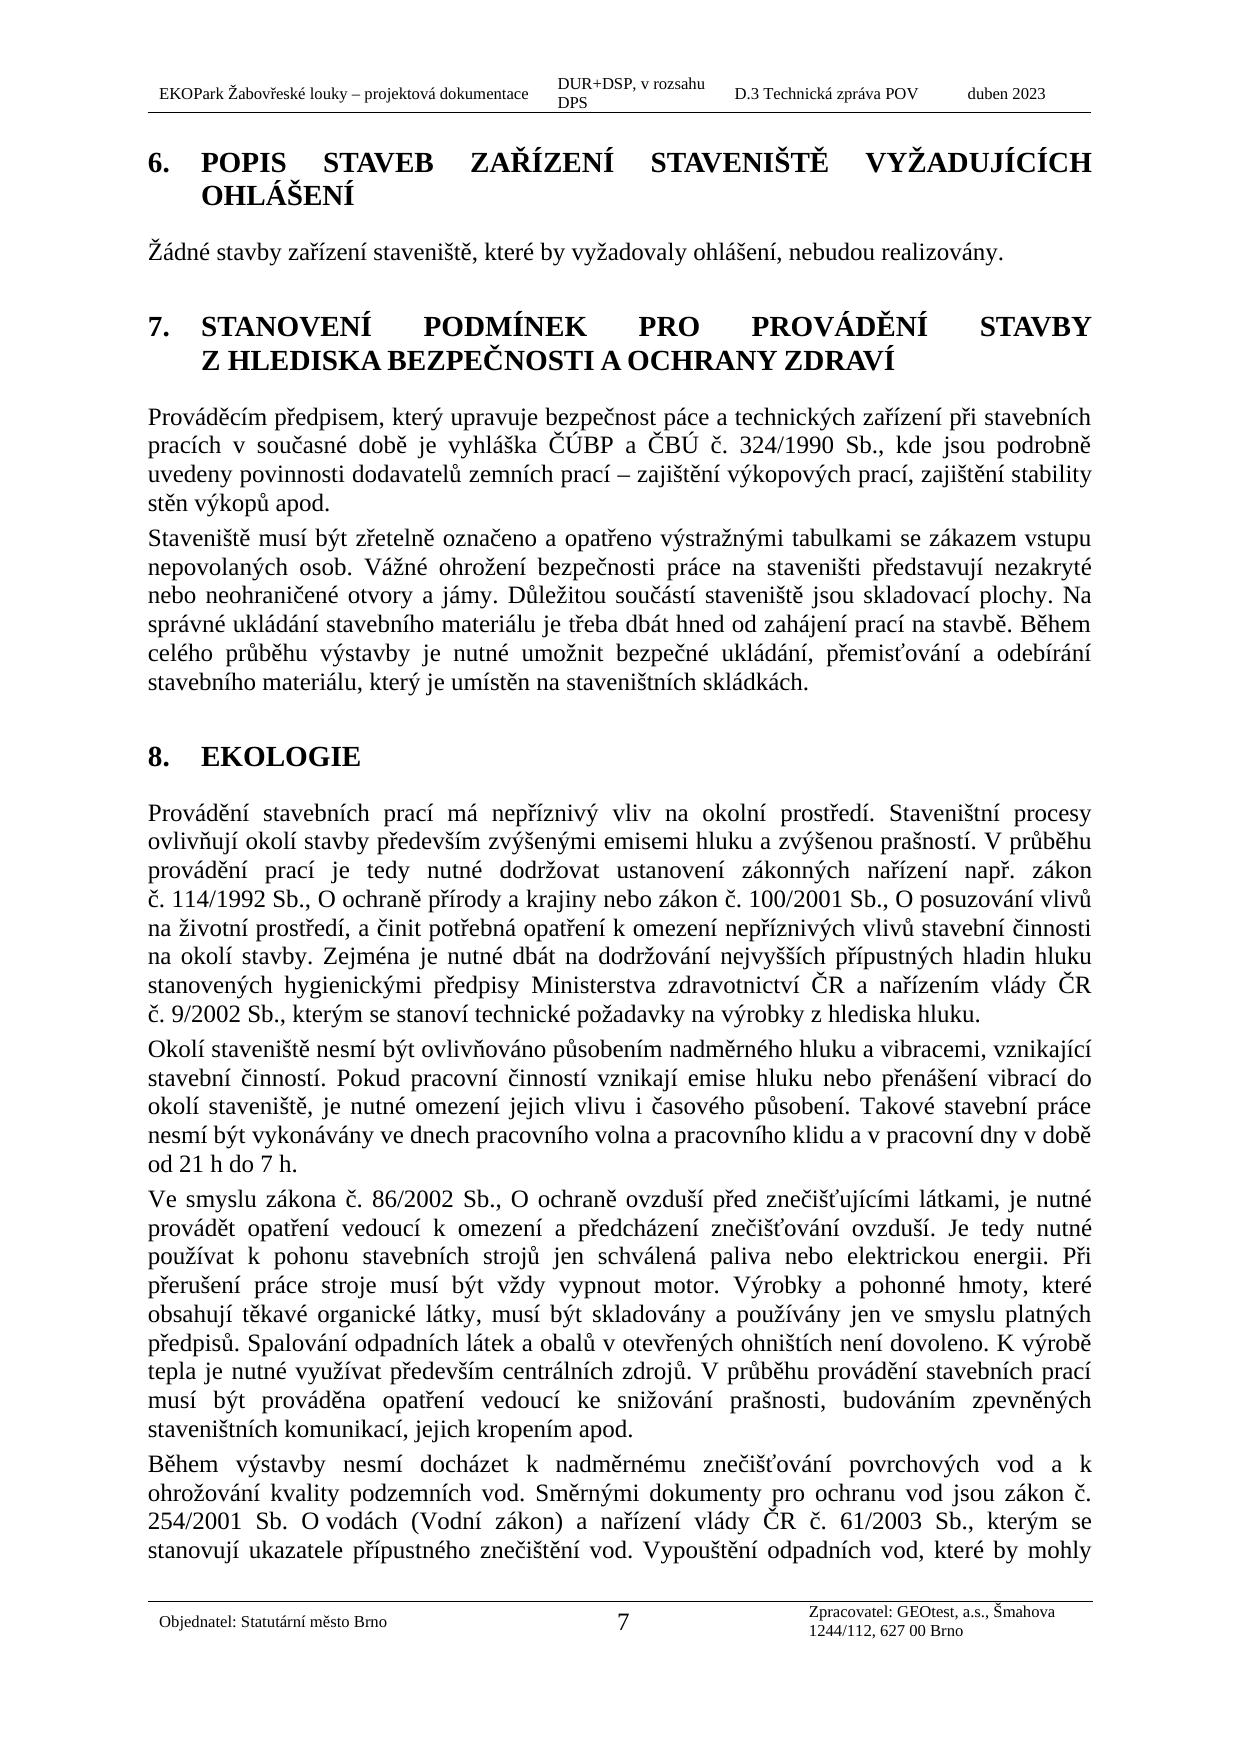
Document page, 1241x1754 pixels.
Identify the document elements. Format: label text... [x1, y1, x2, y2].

text Okolí staveniště nesmí být ovlivňováno působením nadměrného hluku a vibracemi, vznikající stavební činností. Pokud pracovní činností vznikají emise hluku nebo přenášení vibrací do okolí staveniště, je nutné omezení jejich vlivu i časového působení. Takové stavební práce nesmí být vykonávány ve dnech pracovního volna a pracovního klidu a v pracovní dny v době od 21 h do 7 h. [148, 1034, 1092, 1178]
subtitle Ekologie [148, 739, 1092, 773]
text Prováděcím předpisem, který upravuje bezpečnost páce a technických zařízení při stavebních pracích v současné době je vyhláška ČÚBP a ČBÚ č. 324/1990 Sb., kde jsou podrobně uvedeny povinnosti dodavatelů zemních prací – zajištění výkopových prací, zajištění stability stěn výkopů apod. [148, 402, 1092, 517]
subtitle Stanovení podmínek pro provádění stavby z hlediska bezpečnosti a ochrany zdraví [148, 309, 1092, 377]
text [148, 1449, 1092, 1564]
text Žádné stavby zařízení staveniště, které by vyžadovaly ohlášení, nebudou realizovány. [148, 237, 1092, 266]
text Provádění stavebních prací má nepříznivý vliv na okolní prostředí. Staveništní procesy ovlivňují okolí stavby především zvýšenými emisemi hluku a zvýšenou prašností. V průběhu provádění prací je tedy nutné dodržovat ustanovení zákonných nařízení např. zákon č. 114/1992 Sb., O ochraně přírody a krajiny nebo zákon č. 100/2001 Sb., O posuzování vlivů na životní prostředí, a činit potřebná opatření k omezení nepříznivých vlivů stavební činnosti na okolí stavby. Zejména je nutné dbát na dodržování nejvyšších přípustných hladin hluku stanovených hygienickými předpisy Ministerstva zdravotnictví ČR a nařízením vlády ČR č. 9/2002 Sb., kterým se stanoví technické požadavky na výrobky z hlediska hluku. [148, 798, 1092, 1028]
text Staveniště musí být zřetelně označeno a opatřeno výstražnými tabulkami se zákazem vstupu nepovolaných osob. Vážné ohrožení bezpečnosti práce na staveništi představují nezakryté nebo neohraničené otvory a jámy. Důležitou součástí staveniště jsou skladovací plochy. Na správné ukládání stavebního materiálu je třeba dbát hned od zahájení prací na stavbě. Během celého průběhu výstavby je nutné umožnit bezpečné ukládání, přemisťování a odebírání stavebního materiálu, který je umístěn na staveništních skládkách. [148, 523, 1092, 695]
text Ve smyslu zákona č. 86/2002 Sb., O ochraně ovzduší před znečišťujícími látkami, je nutné provádět opatření vedoucí k omezení a předcházení znečišťování ovzduší. Je tedy nutné používat k pohonu stavebních strojů jen schválená paliva nebo elektrickou energii. Při přerušení práce stroje musí být vždy vypnout motor. Výrobky a pohonné hmoty, které obsahují těkavé organické látky, musí být skladovány a používány jen ve smyslu platných předpisů. Spalování odpadních látek a obalů v otevřených ohništích není dovoleno. K výrobě tepla je nutné využívat především centrálních zdrojů. V průběhu provádění stavebních prací musí být prováděna opatření vedoucí ke snižování prašnosti, budováním zpevněných staveništních komunikací, jejich kropením apod. [148, 1184, 1092, 1443]
subtitle Popis staveb zařízení staveniště vyžadujících ohlášení [148, 145, 1092, 212]
